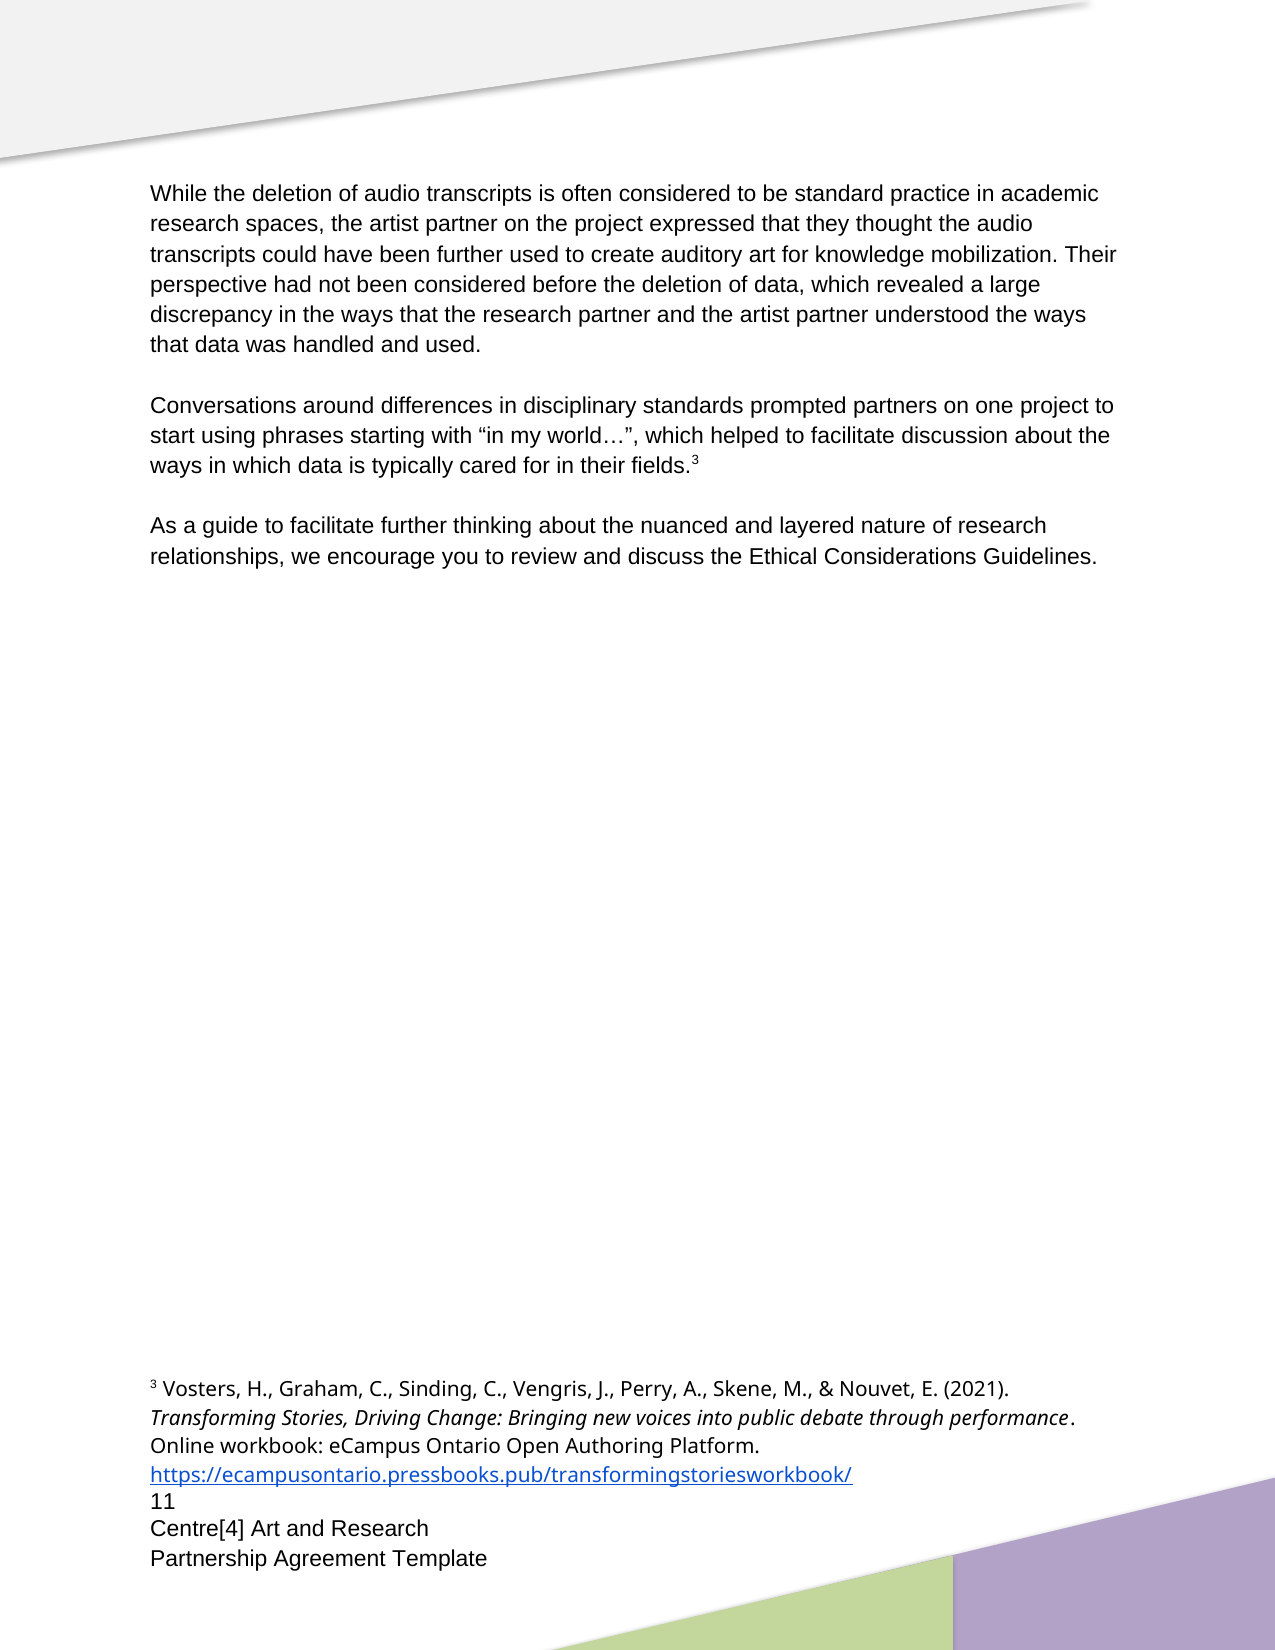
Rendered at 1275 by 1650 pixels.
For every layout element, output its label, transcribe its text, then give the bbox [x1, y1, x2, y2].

text While the deletion of audio transcripts is often considered to be standard practice in academic research spaces, the artist partner on the project expressed that they thought the audio transcripts could have been further used to create auditory art for knowledge mobilization. Their perspective had not been considered before the deletion of data, which revealed a large discrepancy in the ways that the research partner and the artist partner understood the ways that data was handled and used. [150, 180, 1125, 358]
text Conversations around differences in disciplinary standards prompted partners on one project to start using phrases starting with “in my world…”, which helped to facilitate discussion about the ways in which data is typically cared for in their fields. [150, 392, 1125, 478]
text As a guide to facilitate further thinking about the nuanced and layered nature of research relationships, we encourage you to review and discuss the Ethical Considerations Guidelines. [150, 512, 1125, 569]
